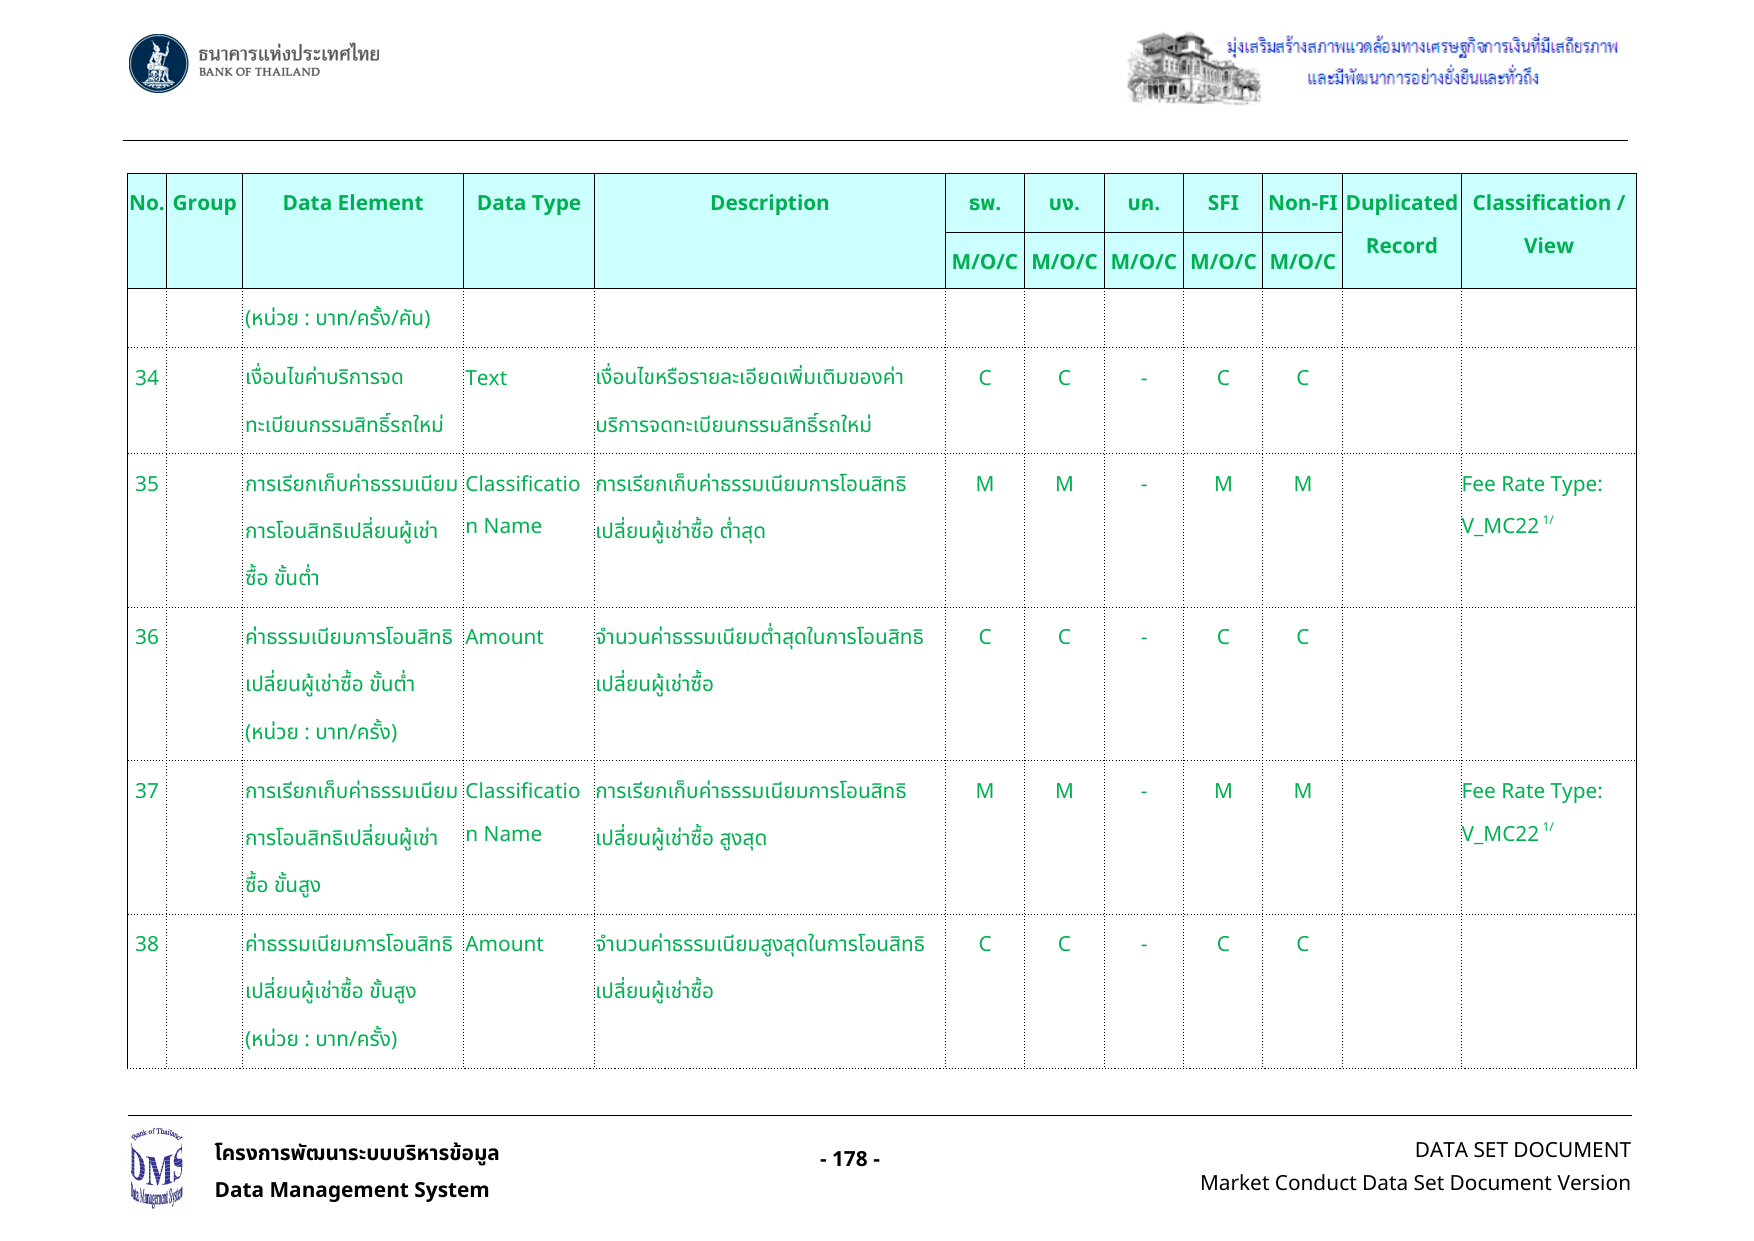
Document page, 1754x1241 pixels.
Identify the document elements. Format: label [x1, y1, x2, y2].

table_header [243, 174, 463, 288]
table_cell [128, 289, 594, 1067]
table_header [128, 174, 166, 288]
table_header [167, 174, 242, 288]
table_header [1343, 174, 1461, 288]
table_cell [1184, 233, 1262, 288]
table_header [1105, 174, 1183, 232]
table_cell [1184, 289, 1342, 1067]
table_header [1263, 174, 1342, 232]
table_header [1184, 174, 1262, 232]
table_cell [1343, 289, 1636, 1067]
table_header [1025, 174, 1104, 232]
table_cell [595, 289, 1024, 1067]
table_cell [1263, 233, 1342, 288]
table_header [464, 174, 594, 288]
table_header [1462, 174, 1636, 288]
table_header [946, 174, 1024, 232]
picture [118, 24, 391, 103]
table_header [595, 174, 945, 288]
picture [1126, 28, 1622, 108]
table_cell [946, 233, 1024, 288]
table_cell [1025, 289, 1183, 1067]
picture [127, 1123, 187, 1212]
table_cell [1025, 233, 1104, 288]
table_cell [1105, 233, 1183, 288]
